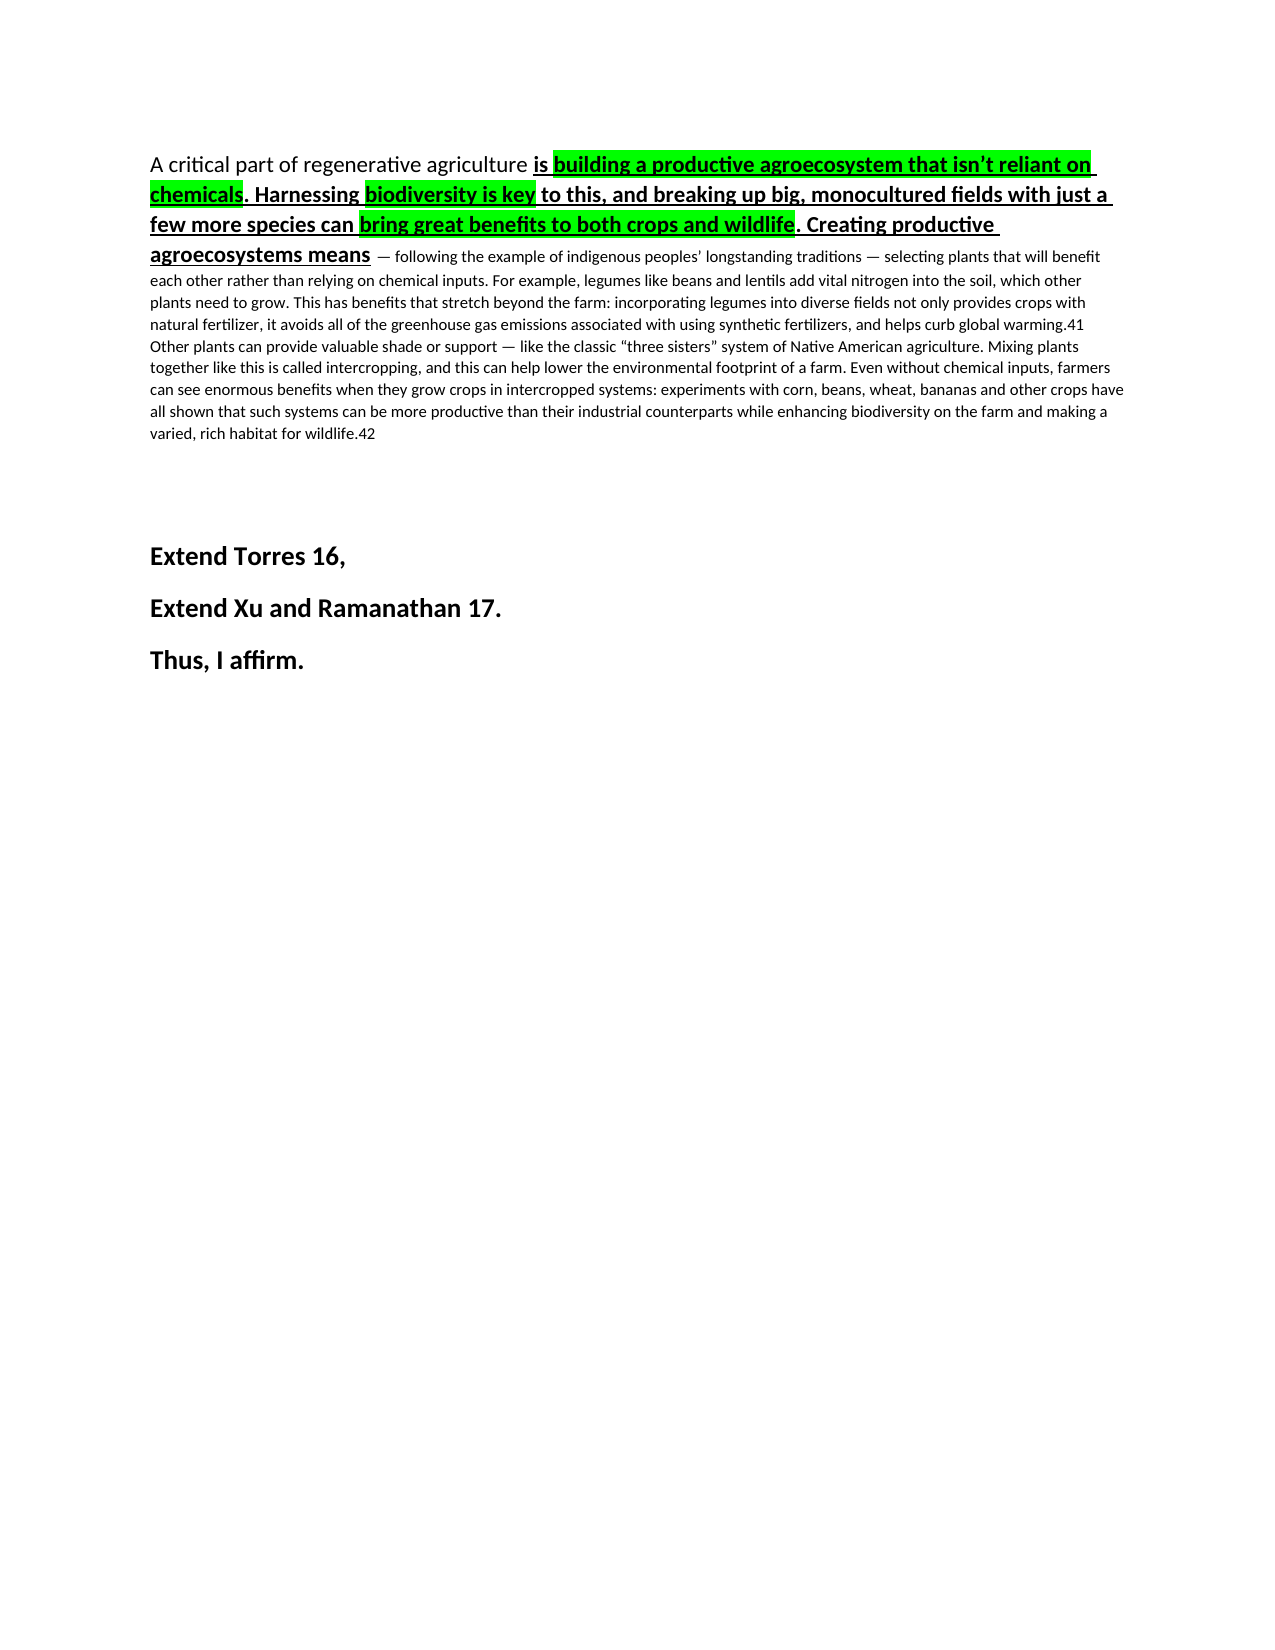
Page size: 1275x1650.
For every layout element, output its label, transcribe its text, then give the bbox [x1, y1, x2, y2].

text Extend Xu and Ramanathan 17. [150, 591, 1125, 624]
text Extend Torres 16, [150, 539, 1125, 572]
text A critical part of regenerative agriculture is building a productive agroecosystem that isn’t reliant on chemicals. Harnessing biodiversity is key to this, and breaking up big, monocultured fields with just a few more species can bring great benefits to both crops and wildlife. Creating productive agroecosystems means — following the example of indigenous peoples’ longstanding traditions — selecting plants that will benefit each other rather than relying on chemical inputs. For example, legumes like beans and lentils add vital nitrogen into the soil, which other plants need to grow. This has benefits that stretch beyond the farm: incorporating legumes into diverse fields not only provides crops with natural fertilizer, it avoids all of the greenhouse gas emissions associated with using synthetic fertilizers, and helps curb global warming.41 Other plants can provide valuable shade or support — like the classic “three sisters” system of Native American agriculture. Mixing plants together like this is called intercropping, and this can help lower the environmental footprint of a farm. Even without chemical inputs, farmers can see enormous benefits when they grow crops in intercropped systems: experiments with corn, beans, wheat, bananas and other crops have all shown that such systems can be more productive than their industrial counterparts while enhancing biodiversity on the farm and making a varied, rich habitat for wildlife.42 [150, 150, 1125, 444]
text Thus, I affirm. [150, 643, 1125, 677]
